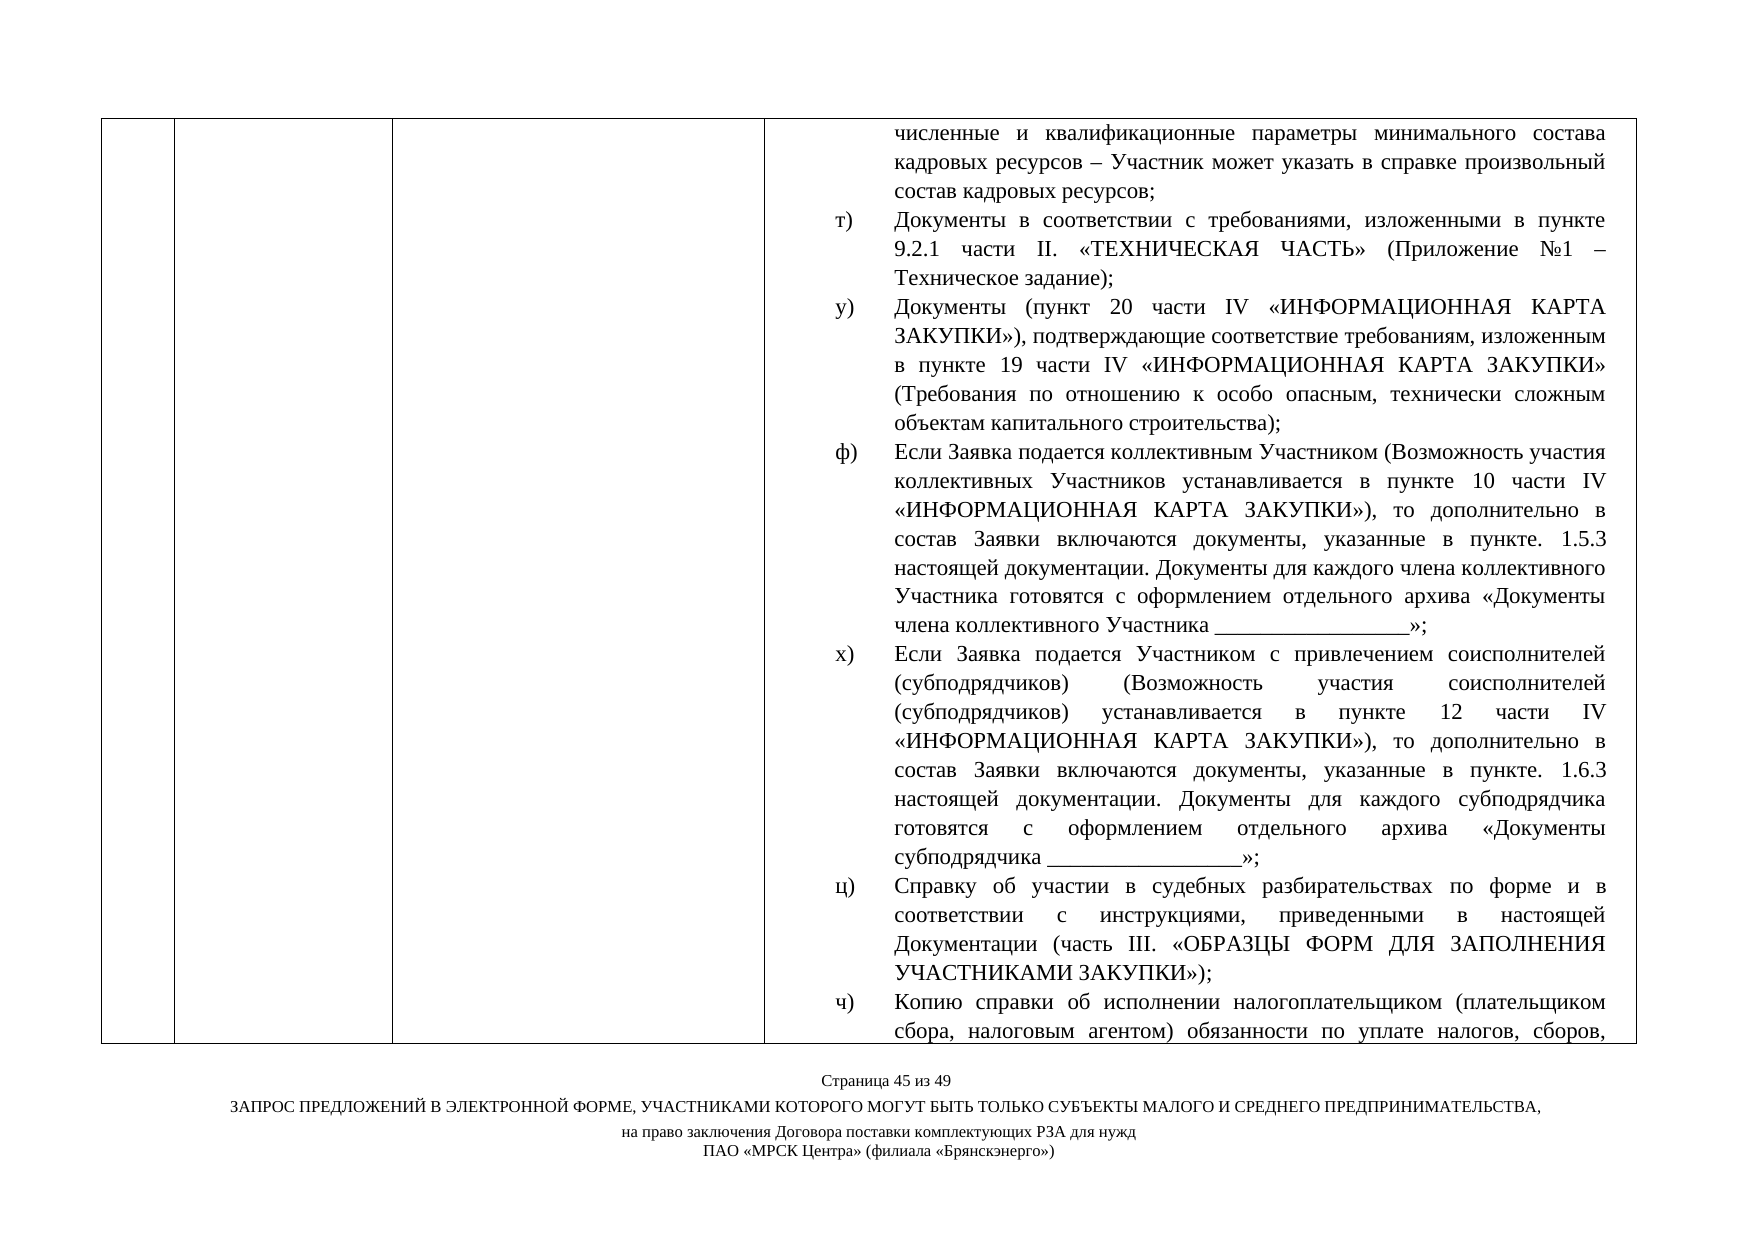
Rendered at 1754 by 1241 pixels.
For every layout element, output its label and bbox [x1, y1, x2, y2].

table_cell [175, 119, 392, 1043]
table_cell [102, 119, 174, 1043]
table_cell [393, 119, 764, 1043]
table_cell [765, 119, 1636, 1043]
